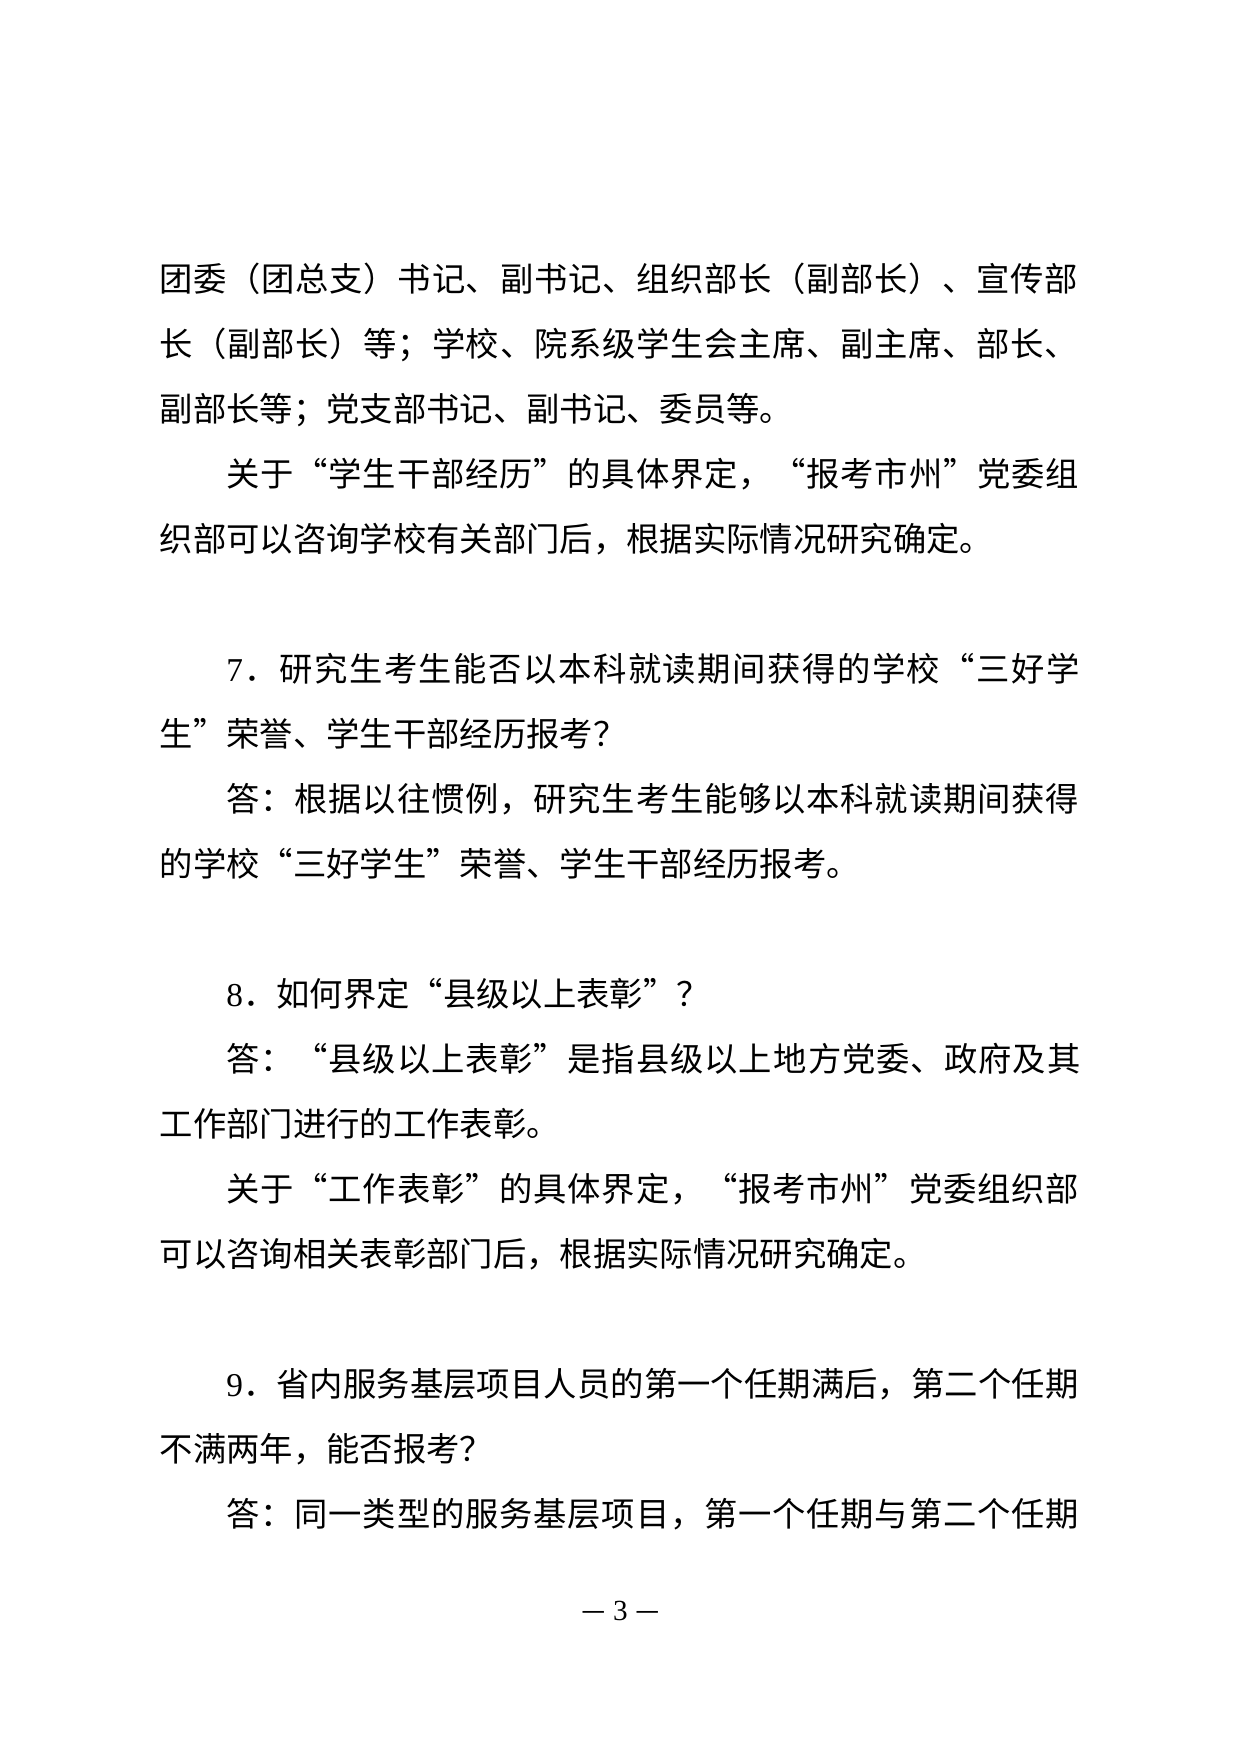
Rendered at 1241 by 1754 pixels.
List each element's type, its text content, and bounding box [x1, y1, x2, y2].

text 关于“工作表彰”的具体界定，“报考市州”党委组织部可以咨询相关表彰部门后，根据实际情况研究确定。 [159, 1155, 1081, 1285]
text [159, 245, 1081, 440]
text 7．研究生考生能否以本科就读期间获得的学校“三好学生”荣誉、学生干部经历报考？ [159, 635, 1081, 765]
text 8．如何界定“县级以上表彰”？ [159, 960, 1081, 1025]
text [159, 1480, 1081, 1545]
text 关于“学生干部经历”的具体界定，“报考市州”党委组织部可以咨询学校有关部门后，根据实际情况研究确定。 [159, 440, 1081, 570]
text 答：“县级以上表彰”是指县级以上地方党委、政府及其工作部门进行的工作表彰。 [159, 1025, 1081, 1155]
text 9．省内服务基层项目人员的第一个任期满后，第二个任期不满两年，能否报考？ [159, 1350, 1081, 1480]
text 答：根据以往惯例，研究生考生能够以本科就读期间获得的学校“三好学生”荣誉、学生干部经历报考。 [159, 765, 1081, 895]
